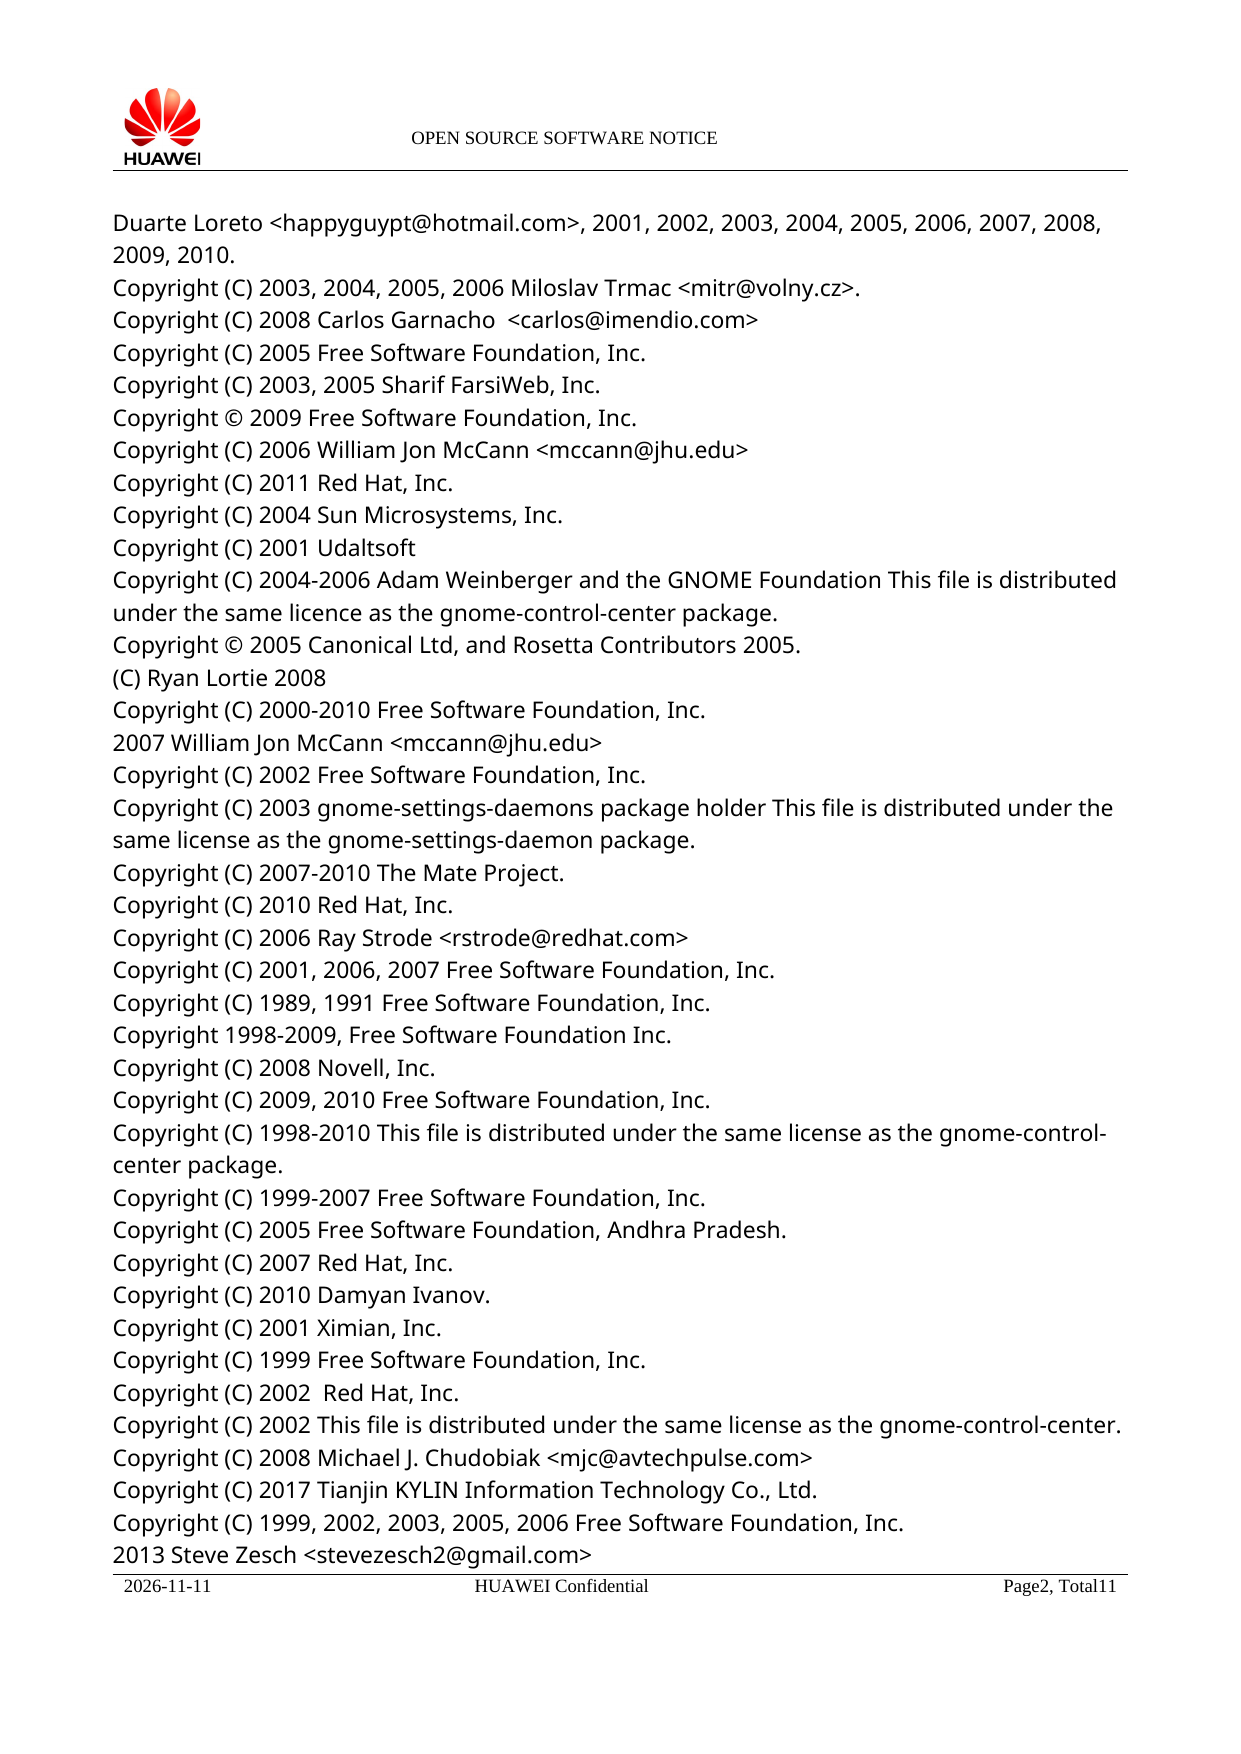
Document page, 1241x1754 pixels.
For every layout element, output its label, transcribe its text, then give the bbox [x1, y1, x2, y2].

picture [124, 88, 201, 165]
